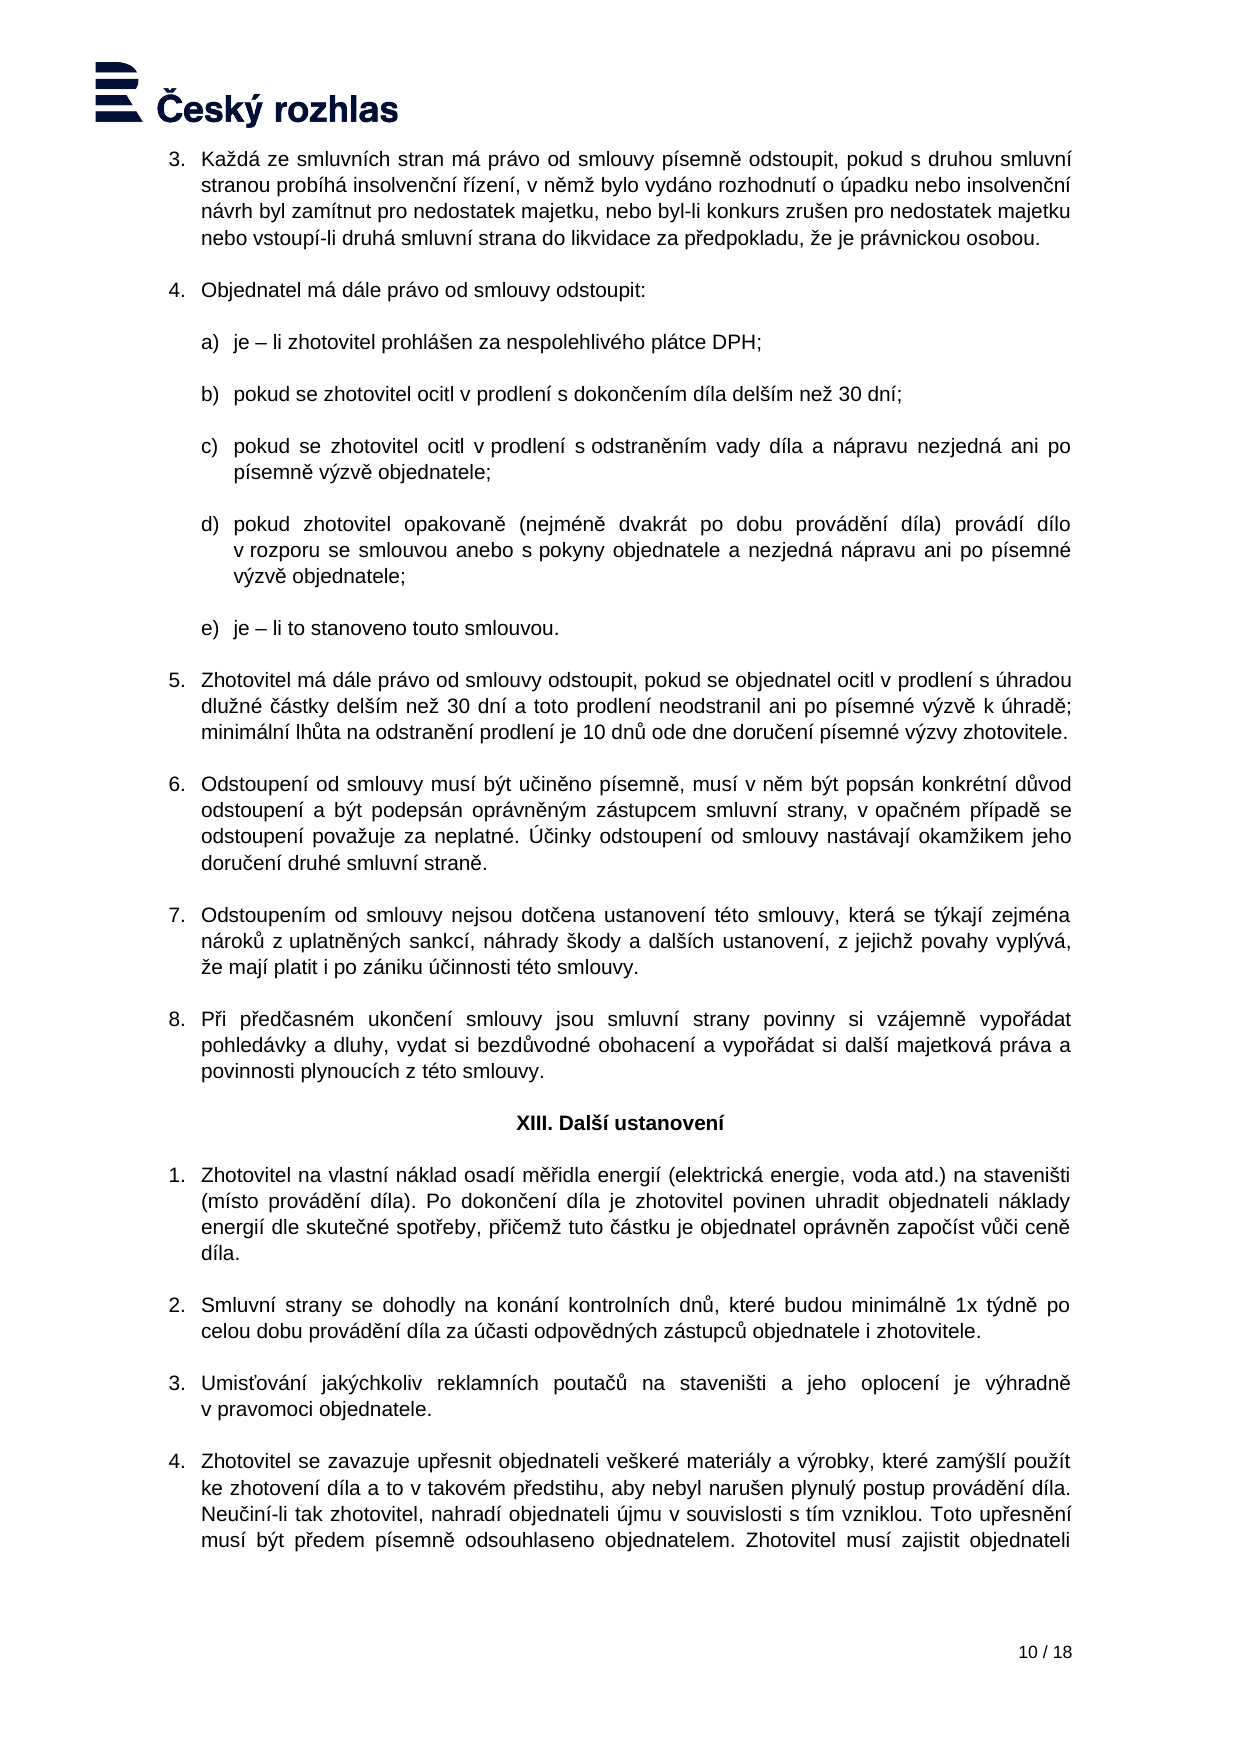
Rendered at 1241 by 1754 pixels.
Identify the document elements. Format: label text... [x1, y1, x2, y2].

list pokud se zhotovitel ocitl v prodlení s dokončením díla delším než 30 dní; [201, 380, 1072, 406]
list pokud zhotovitel opakovaně (nejméně dvakrát po dobu provádění díla) provádí dílo v rozporu se smlouvou anebo s pokyny objednatele a nezjedná nápravu ani po písemné výzvě objednatele; [201, 511, 1072, 589]
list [168, 1448, 1072, 1552]
list Umisťování jakýchkoliv reklamních poutačů na staveništi a jeho oplocení je výhradně v pravomoci objednatele. [168, 1370, 1072, 1422]
list je – li to stanoveno touto smlouvou. [201, 615, 1072, 641]
list je – li zhotovitel prohlášen za nespolehlivého plátce DPH; [201, 328, 1072, 354]
list pokud se zhotovitel ocitl v prodlení s odstraněním vady díla a nápravu nezjedná ani po písemně výzvě objednatele; [201, 432, 1072, 484]
list Smluvní strany se dohodly na konání kontrolních dnů, které budou minimálně 1x týdně po celou dobu provádění díla za účasti odpovědných zástupců objednatele i zhotovitele. [168, 1292, 1072, 1344]
list Zhotovitel má dále právo od smlouvy odstoupit, pokud se objednatel ocitl v prodlení s úhradou dlužné částky delším než 30 dní a toto prodlení neodstranil ani po písemné výzvě k úhradě; minimální lhůta na odstranění prodlení je 10 dnů ode dne doručení písemné výzvy zhotovitele. [168, 667, 1072, 745]
list Každá ze smluvních stran má právo od smlouvy písemně odstoupit, pokud s druhou smluvní stranou probíhá insolvenční řízení, v němž bylo vydáno rozhodnutí o úpadku nebo insolvenční návrh byl zamítnut pro nedostatek majetku, nebo byl-li konkurs zrušen pro nedostatek majetku nebo vstoupí-li druhá smluvní strana do likvidace za předpokladu, že je právnickou osobou. [168, 146, 1072, 250]
picture [95, 62, 398, 128]
list Objednatel má dále právo od smlouvy odstoupit: [168, 276, 1072, 302]
subtitle Další ustanovení [168, 1109, 1072, 1136]
list Při předčasném ukončení smlouvy jsou smluvní strany povinny si vzájemně vypořádat pohledávky a dluhy, vydat si bezdůvodné obohacení a vypořádat si další majetková práva a povinnosti plynoucích z této smlouvy. [168, 1005, 1072, 1083]
list Zhotovitel na vlastní náklad osadí měřidla energií (elektrická energie, voda atd.) na staveništi (místo provádění díla). Po dokončení díla je zhotovitel povinen uhradit objednateli náklady energií dle skutečné spotřeby, přičemž tuto částku je objednatel oprávněn započíst vůči ceně díla. [168, 1162, 1072, 1266]
list Odstoupení od smlouvy musí být učiněno písemně, musí v něm být popsán konkrétní důvod odstoupení a být podepsán oprávněným zástupcem smluvní strany, v opačném případě se odstoupení považuje za neplatné. Účinky odstoupení od smlouvy nastávají okamžikem jeho doručení druhé smluvní straně. [168, 771, 1072, 875]
list Odstoupením od smlouvy nejsou dotčena ustanovení této smlouvy, která se týkají zejména nároků z uplatněných sankcí, náhrady škody a dalších ustanovení, z jejichž povahy vyplývá, že mají platit i po zániku účinnosti této smlouvy. [168, 901, 1072, 979]
